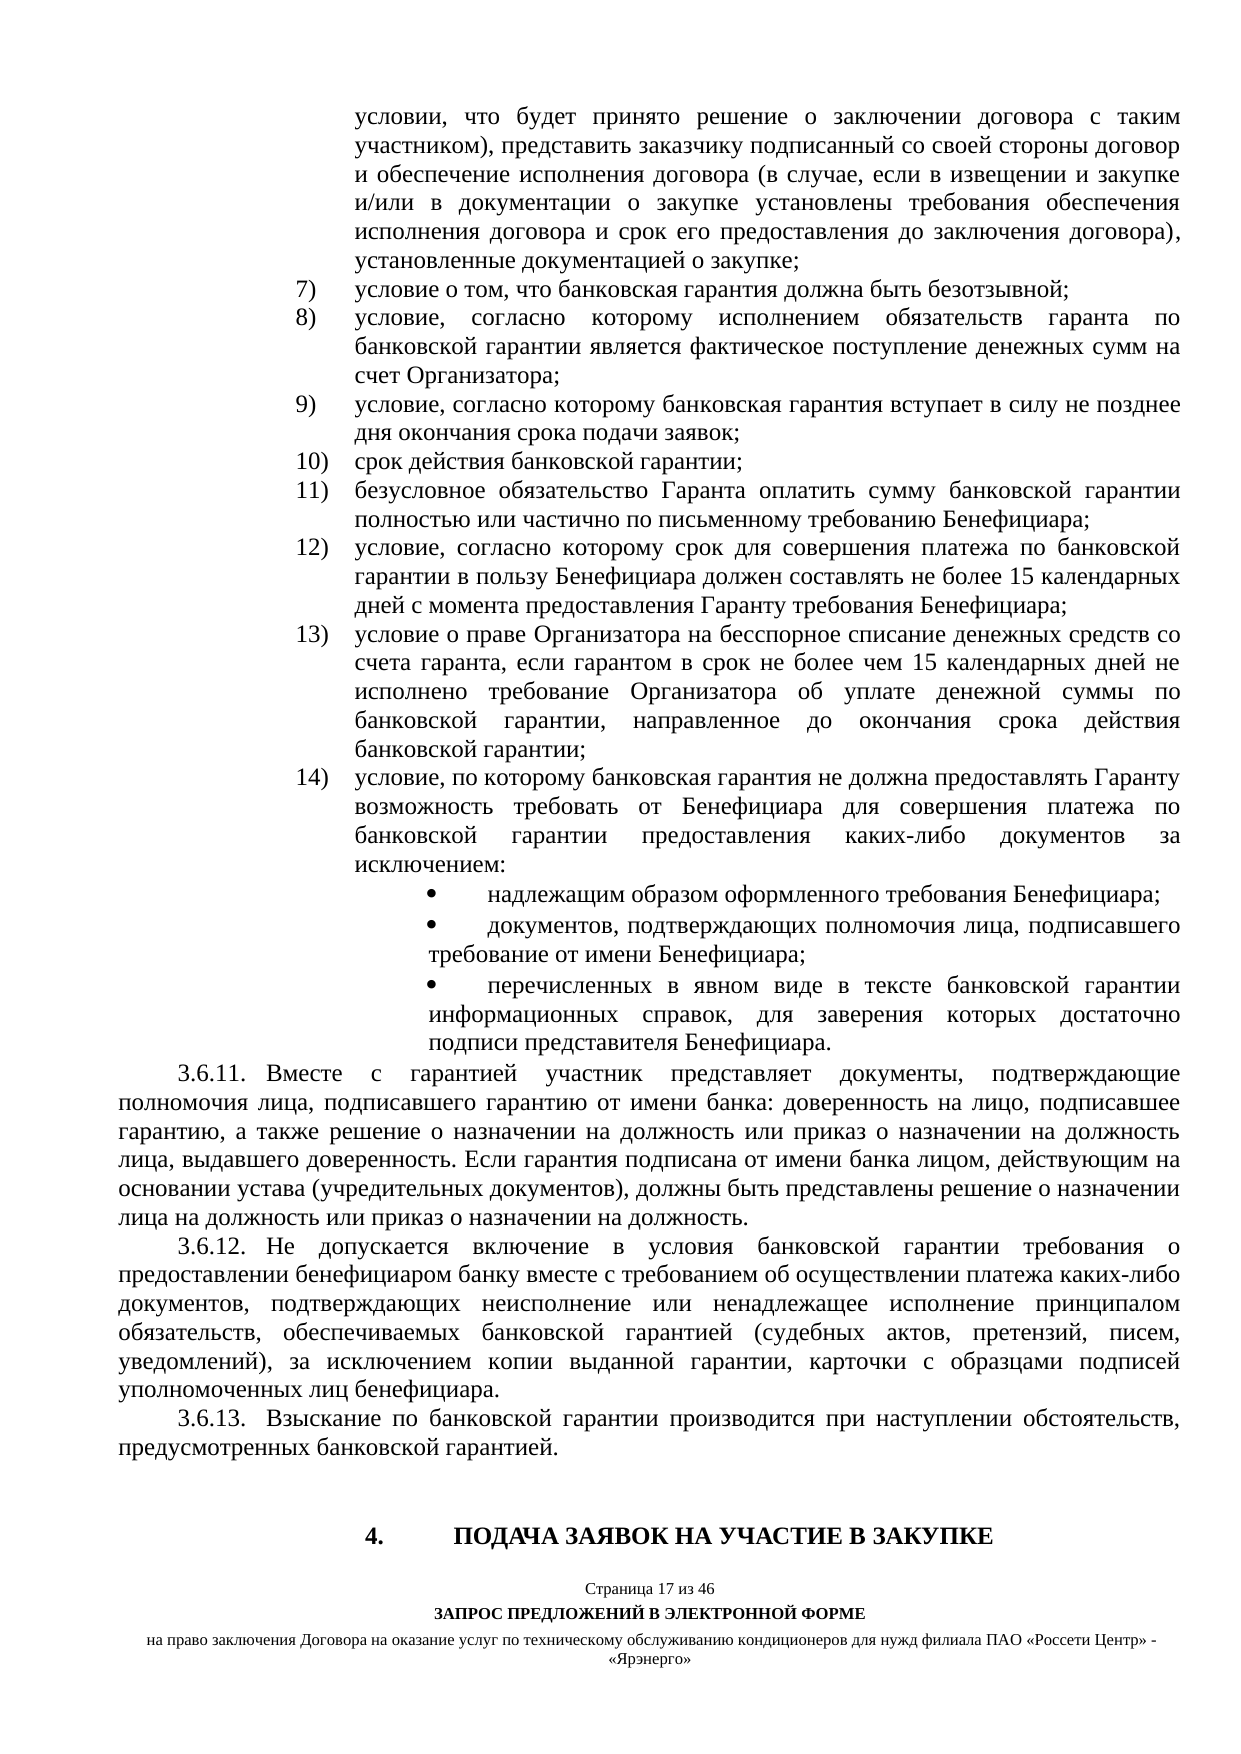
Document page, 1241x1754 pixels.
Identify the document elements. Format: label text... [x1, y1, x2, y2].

subtitle Вместе с гарантией участник представляет документы, подтверждающие полномочия лица, подписавшего гарантию от имени банка: доверенность на лицо, подписавшее гарантию, а также решение о назначении на должность или приказ о назначении на должность лица, выдавшего доверенность. Если гарантия подписана от имени банка лицом, действующим на основании устава (учредительных документов), должны быть представлены решение о назначении лица на должность или приказ о назначении на должность. [118, 1058, 1181, 1231]
list условие, согласно которому исполнением обязательств гаранта по банковской гарантии является фактическое поступление денежных сумм на счет Организатора; [295, 302, 1181, 389]
subtitle ПОДАЧА ЗАЯВОК НА УЧАСТИЕ В ЗАКУПКЕ [118, 1521, 1181, 1549]
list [295, 101, 1181, 274]
list условие, по которому банковская гарантия не должна предоставлять Гаранту возможность требовать от Бенефициара для совершения платежа по банковской гарантии предоставления каких-либо документов за исключением: [295, 762, 1181, 877]
list условие о праве Организатора на бесспорное списание денежных средств со счета гаранта, если гарантом в срок не более чем 15 календарных дней не исполнено требование Организатора об уплате денежной суммы по банковской гарантии, направленное до окончания срока действия банковской гарантии; [295, 619, 1181, 762]
list условие, согласно которому срок для совершения платежа по банковской гарантии в пользу Бенефициара должен составлять не более 15 календарных дней с момента предоставления Гаранту требования Бенефициара; [295, 532, 1181, 619]
list перечисленных в явном виде в тексте банковской гарантии информационных справок, для заверения которых достаточно подписи представителя Бенефициара. [427, 970, 1181, 1056]
list условие, согласно которому банковская гарантия вступает в силу не позднее дня окончания срока подачи заявок; [295, 389, 1181, 446]
list безусловное обязательство Гаранта оплатить сумму банковской гарантии полностью или частично по письменному требованию Бенефициара; [295, 475, 1181, 532]
list срок действия банковской гарантии; [295, 446, 1181, 475]
subtitle Взыскание по банковской гарантии производится при наступлении обстоятельств, предусмотренных банковской гарантией. [118, 1403, 1181, 1461]
list надлежащим образом оформленного требования Бенефициара; [427, 879, 1181, 908]
subtitle Не допускается включение в условия банковской гарантии требования о предоставлении бенефициаром банку вместе с требованием об осуществлении платежа каких-либо документов, подтверждающих неисполнение или ненадлежащее исполнение принципалом обязательств, обеспечиваемых банковской гарантией (судебных актов, претензий, писем, уведомлений), за исключением копии выданной гарантии, карточки с образцами подписей уполномоченных лиц бенефициара. [118, 1231, 1181, 1403]
list документов, подтверждающих полномочия лица, подписавшего требование от имени Бенефициара; [427, 910, 1181, 968]
list условие о том, что банковская гарантия должна быть безотзывной; [295, 274, 1181, 302]
